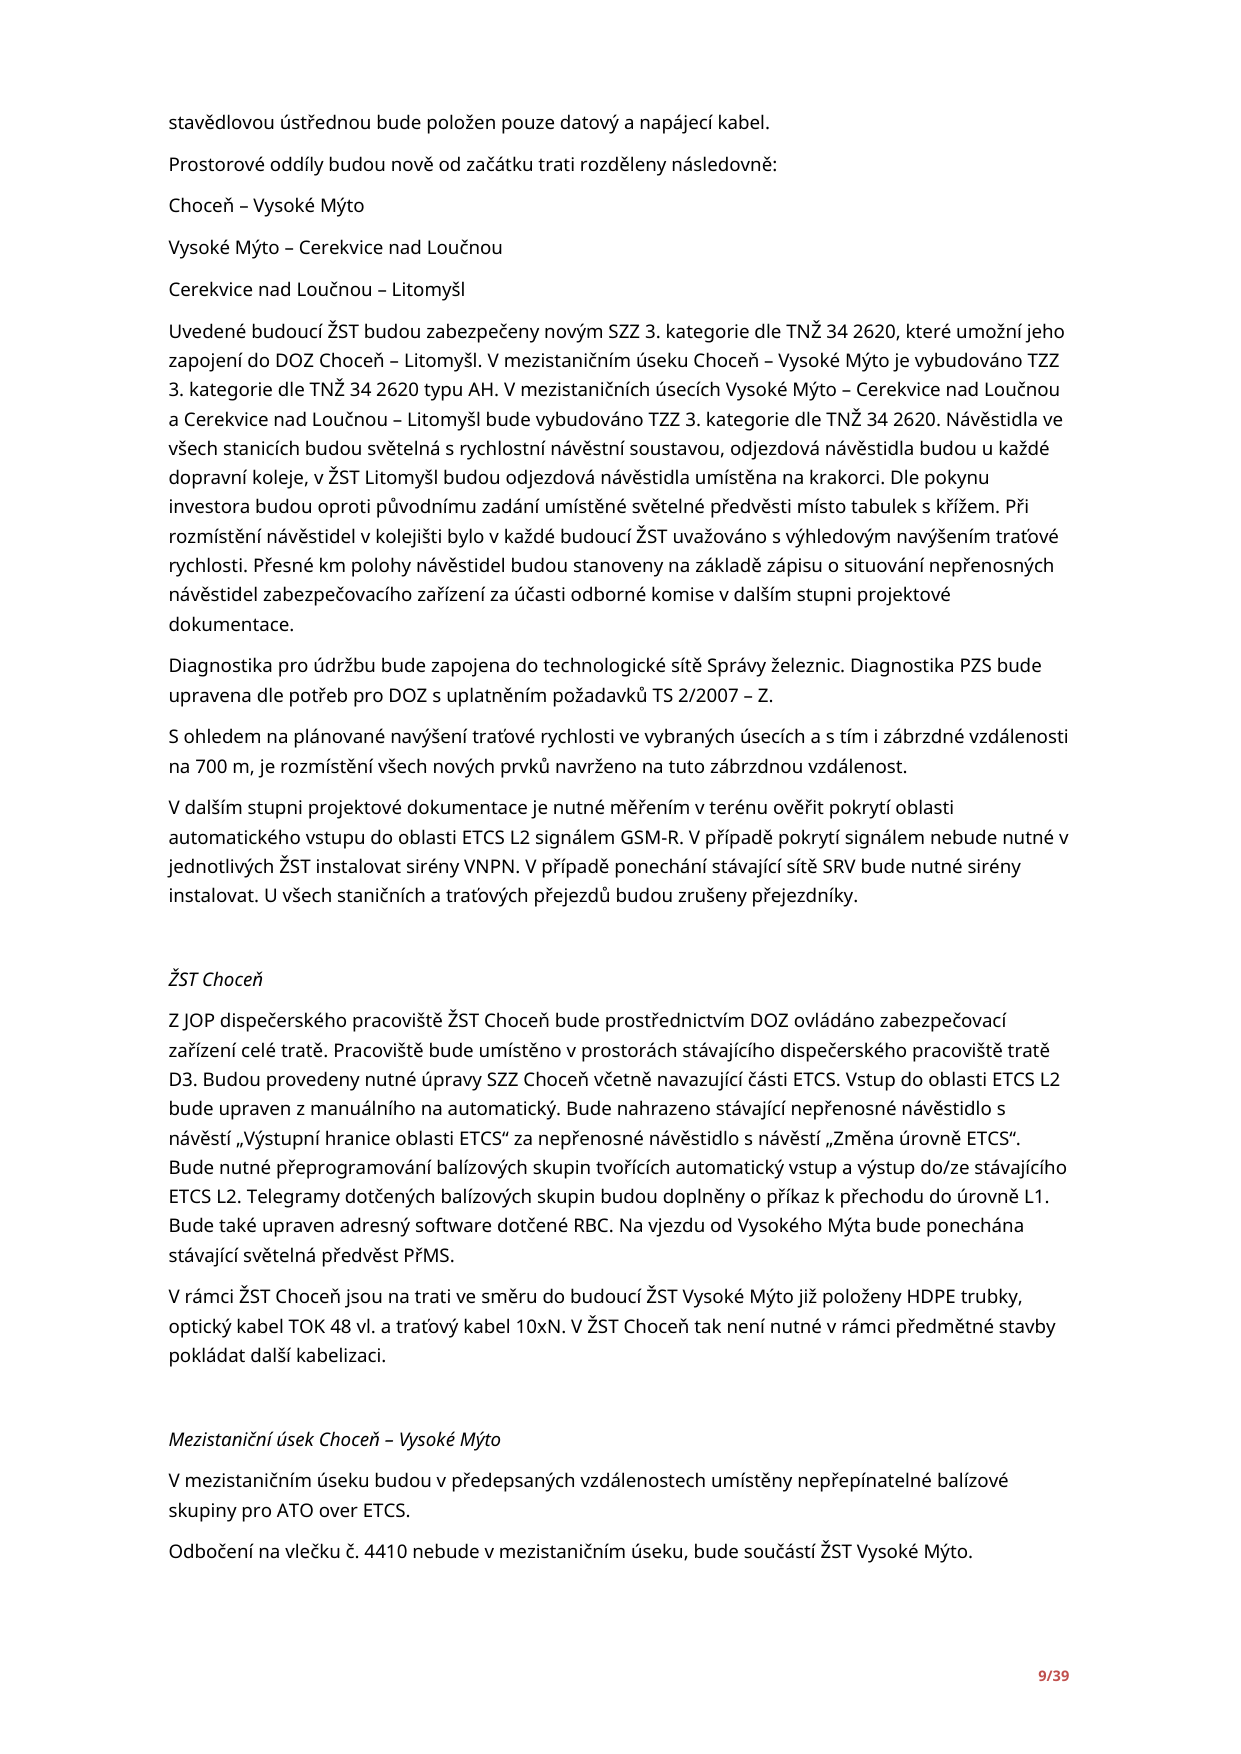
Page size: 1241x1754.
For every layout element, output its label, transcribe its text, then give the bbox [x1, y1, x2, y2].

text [168, 109, 1072, 135]
text Vysoké Mýto – Cerekvice nad Loučnou [168, 234, 1072, 260]
text Prostorové oddíly budou nově od začátku trati rozděleny následovně: [168, 151, 1072, 177]
text Mezistaniční úsek Choceň – Vysoké Mýto [168, 1426, 1072, 1451]
text ŽST Choceň [168, 966, 1072, 992]
text Choceň – Vysoké Mýto [168, 193, 1072, 218]
text Odbočení na vlečku č. 4410 nebude v mezistaničním úseku, bude součástí ŽST Vysoké Mýto. [168, 1539, 1072, 1564]
text S ohledem na plánované navýšení traťové rychlosti ve vybraných úsecích a s tím i zábrzdné vzdálenosti na 700 m, je rozmístění všech nových prvků navrženo na tuto zábrzdnou vzdálenost. [168, 724, 1072, 778]
text Diagnostika pro údržbu bude zapojena do technologické sítě Správy železnic. Diagnostika PZS bude upravena dle potřeb pro DOZ s uplatněním požadavků TS 2/2007 – Z. [168, 653, 1072, 707]
text V rámci ŽST Choceň jsou na trati ve směru do budoucí ŽST Vysoké Mýto již položeny HDPE trubky, optický kabel TOK 48 vl. a traťový kabel 10xN. V ŽST Choceň tak není nutné v rámci předmětné stavby pokládat další kabelizaci. [168, 1284, 1072, 1368]
text Z JOP dispečerského pracoviště ŽST Choceň bude prostřednictvím DOZ ovládáno zabezpečovací zařízení celé tratě. Pracoviště bude umístěno v prostorách stávajícího dispečerského pracoviště tratě D3. Budou provedeny nutné úpravy SZZ Choceň včetně navazující části ETCS. Vstup do oblasti ETCS L2 bude upraven z manuálního na automatický. Bude nahrazeno stávající nepřenosné návěstidlo s návěstí „Výstupní hranice oblasti ETCS“ za nepřenosné návěstidlo s návěstí „Změna úrovně ETCS“. Bude nutné přeprogramování balízových skupin tvořících automatický vstup a výstup do/ze stávajícího ETCS L2. Telegramy dotčených balízových skupin budou doplněny o příkaz k přechodu do úrovně L1. Bude také upraven adresný software dotčené RBC. Na vjezdu od Vysokého Mýta bude ponechána stávající světelná předvěst PřMS. [168, 1008, 1072, 1267]
text Uvedené budoucí ŽST budou zabezpečeny novým SZZ 3. kategorie dle TNŽ 34 2620, které umožní jeho zapojení do DOZ Choceň – Litomyšl. V mezistaničním úseku Choceň – Vysoké Mýto je vybudováno TZZ 3. kategorie dle TNŽ 34 2620 typu AH. V mezistaničních úsecích Vysoké Mýto – Cerekvice nad Loučnou a Cerekvice nad Loučnou – Litomyšl bude vybudováno TZZ 3. kategorie dle TNŽ 34 2620. Návěstidla ve všech stanicích budou světelná s rychlostní návěstní soustavou, odjezdová návěstidla budou u každé dopravní koleje, v ŽST Litomyšl budou odjezdová návěstidla umístěna na krakorci. Dle pokynu investora budou oproti původnímu zadání umístěné světelné předvěsti místo tabulek s křížem. Při rozmístění návěstidel v kolejišti bylo v každé budoucí ŽST uvažováno s výhledovým navýšením traťové rychlosti. Přesné km polohy návěstidel budou stanoveny na základě zápisu o situování nepřenosných návěstidel zabezpečovacího zařízení za účasti odborné komise v dalším stupni projektové dokumentace. [168, 318, 1072, 636]
text Cerekvice nad Loučnou – Litomyšl [168, 276, 1072, 302]
text V dalším stupni projektové dokumentace je nutné měřením v terénu ověřit pokrytí oblasti automatického vstupu do oblasti ETCS L2 signálem GSM-R. V případě pokrytí signálem nebude nutné v jednotlivých ŽST instalovat sirény VNPN. V případě ponechání stávající sítě SRV bude nutné sirény instalovat. U všech staničních a traťových přejezdů budou zrušeny přejezdníky. [168, 795, 1072, 908]
text V mezistaničním úseku budou v předepsaných vzdálenostech umístěny nepřepínatelné balízové skupiny pro ATO over ETCS. [168, 1468, 1072, 1522]
